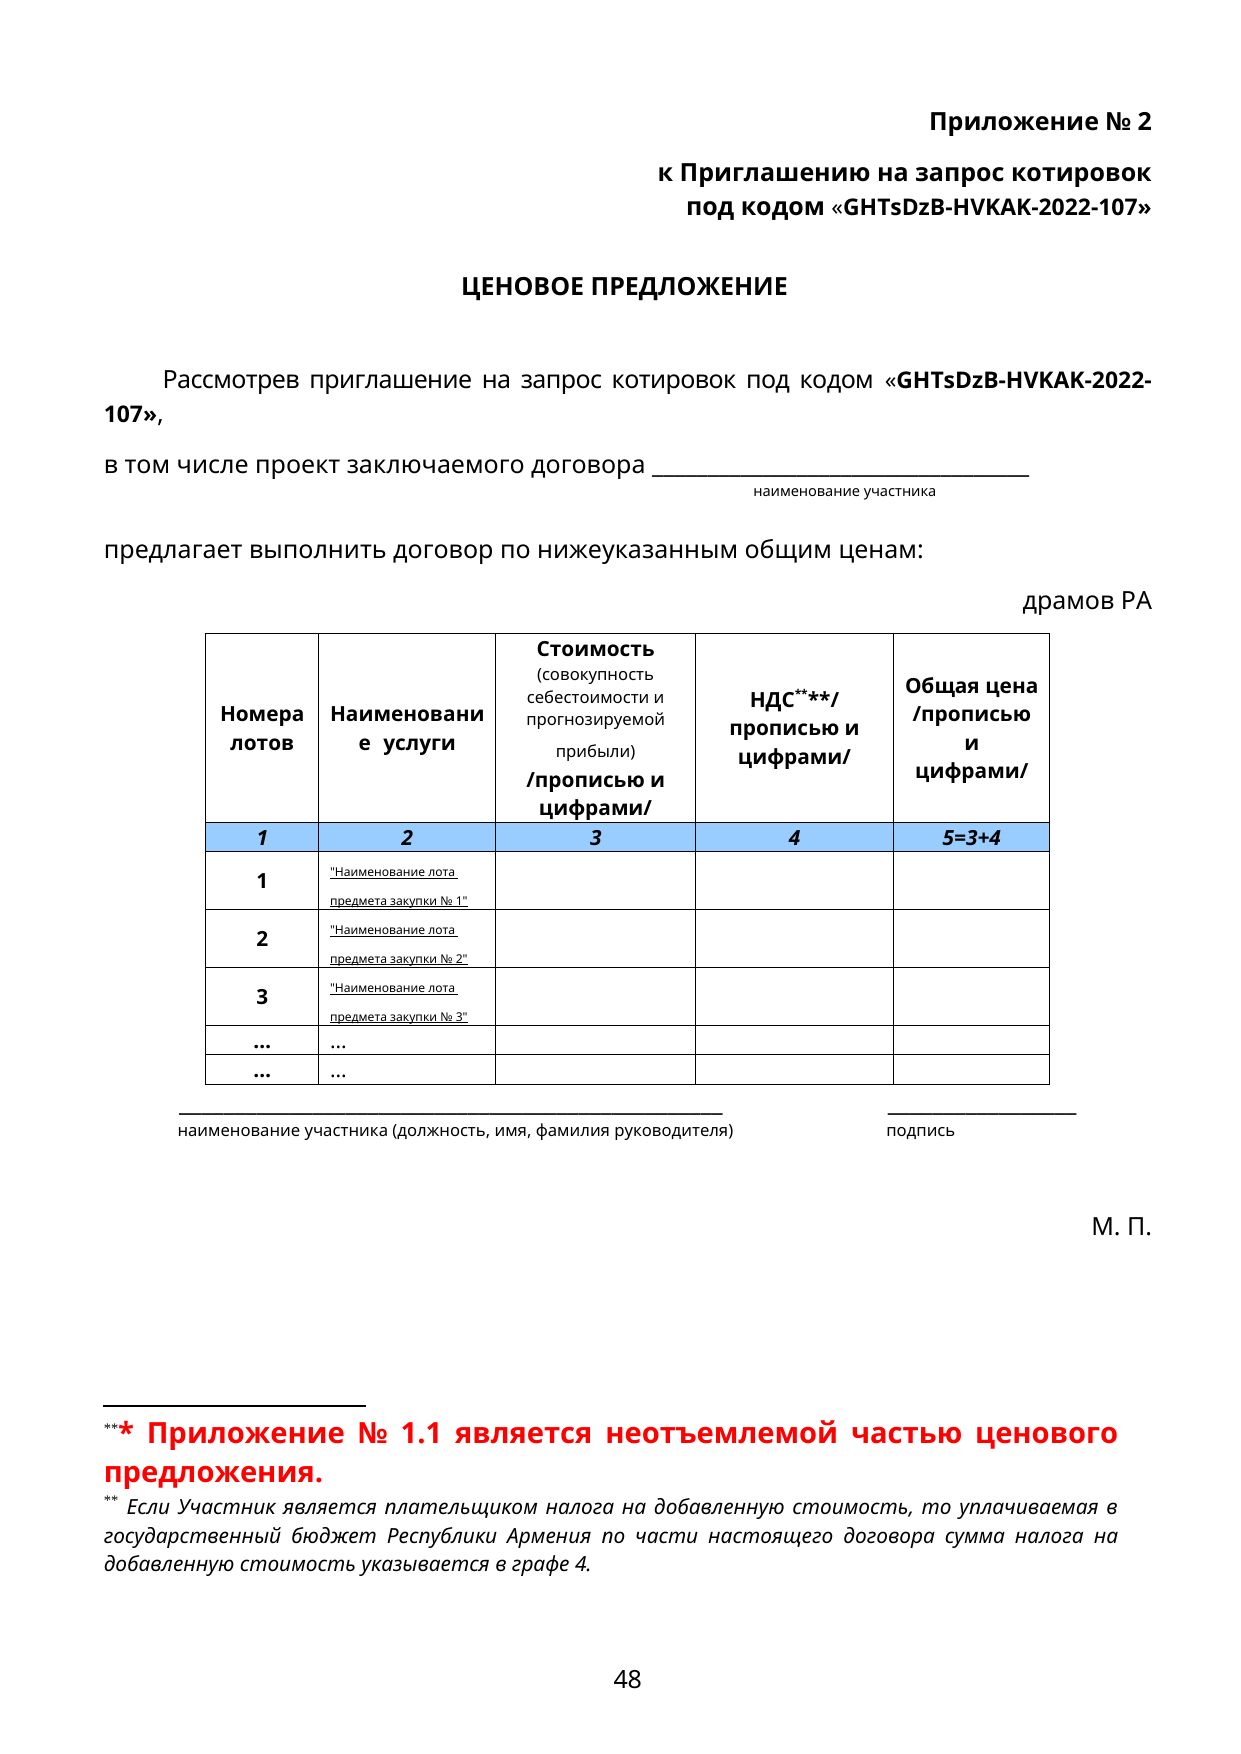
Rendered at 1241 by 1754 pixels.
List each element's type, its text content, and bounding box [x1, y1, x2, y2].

table_cell [696, 852, 893, 909]
text наименование участника [753, 481, 1152, 515]
table_cell [894, 1026, 1049, 1054]
table_cell [496, 1026, 695, 1054]
text к Приглашению на запрос котировок под кодом «GHTsDzB-HVKAK-2022-107» [103, 154, 1152, 222]
text драмов РА [103, 582, 1152, 616]
table_cell [496, 910, 695, 967]
table_cell ... [319, 1026, 495, 1054]
table_cell "Наименование лота предмета закупки № 1" [319, 852, 495, 909]
table_header Наименование услуги [319, 634, 495, 822]
table_cell 4 [696, 823, 893, 851]
text Рассмотрев приглашение на запрос котировок под кодом «GHTsDzB-HVKAK-2022-107», [103, 362, 1152, 430]
table_header Стоимость (совокупность себестоимости и прогнозируемой прибыли) /прописью и цифрами/ [496, 634, 695, 822]
table_cell 2 [206, 910, 318, 967]
table_cell [894, 968, 1049, 1025]
table_header Номера лотов [206, 634, 318, 822]
text в том числе проект заключаемого договора __________________________________ [103, 447, 1152, 481]
table_cell "Наименование лота предмета закупки № 2" [319, 910, 495, 967]
text предлагает выполнить договор по нижеуказанным общим ценам: [103, 532, 1152, 566]
table_cell 5=3+4 [894, 823, 1049, 851]
table_cell "Наименование лота предмета закупки № 3" [319, 968, 495, 1025]
text ЦЕНОВОЕ ПРЕДЛОЖЕНИЕ [97, 269, 1152, 303]
text _________________________________________________ _________________ [103, 1085, 1152, 1119]
table_cell 3 [496, 823, 695, 851]
table_cell [894, 910, 1049, 967]
table_cell [696, 1026, 893, 1054]
table_cell 1 [206, 823, 318, 851]
table_cell [696, 1055, 893, 1084]
table_cell [894, 1055, 1049, 1084]
table_cell [496, 852, 695, 909]
table_cell [496, 1055, 695, 1084]
table_cell [696, 910, 893, 967]
table_header Общая цена /прописью и цифрами/ [894, 634, 1049, 822]
text Приложение № 2 [103, 103, 1152, 137]
table_cell … [206, 1055, 318, 1084]
table_cell ... [319, 1055, 495, 1084]
table_cell 3 [206, 968, 318, 1025]
table_header НДС**/прописью и цифрами/ [696, 634, 893, 822]
table_cell [696, 968, 893, 1025]
table_cell [496, 968, 695, 1025]
text наименование участника (должность, имя, фамилия руководителя) подпись [177, 1119, 1152, 1142]
table_cell [894, 852, 1049, 909]
table_cell … [206, 1026, 318, 1054]
text М. П. [103, 1209, 1152, 1243]
table_cell 2 [319, 823, 495, 851]
table_cell 1 [206, 852, 318, 909]
